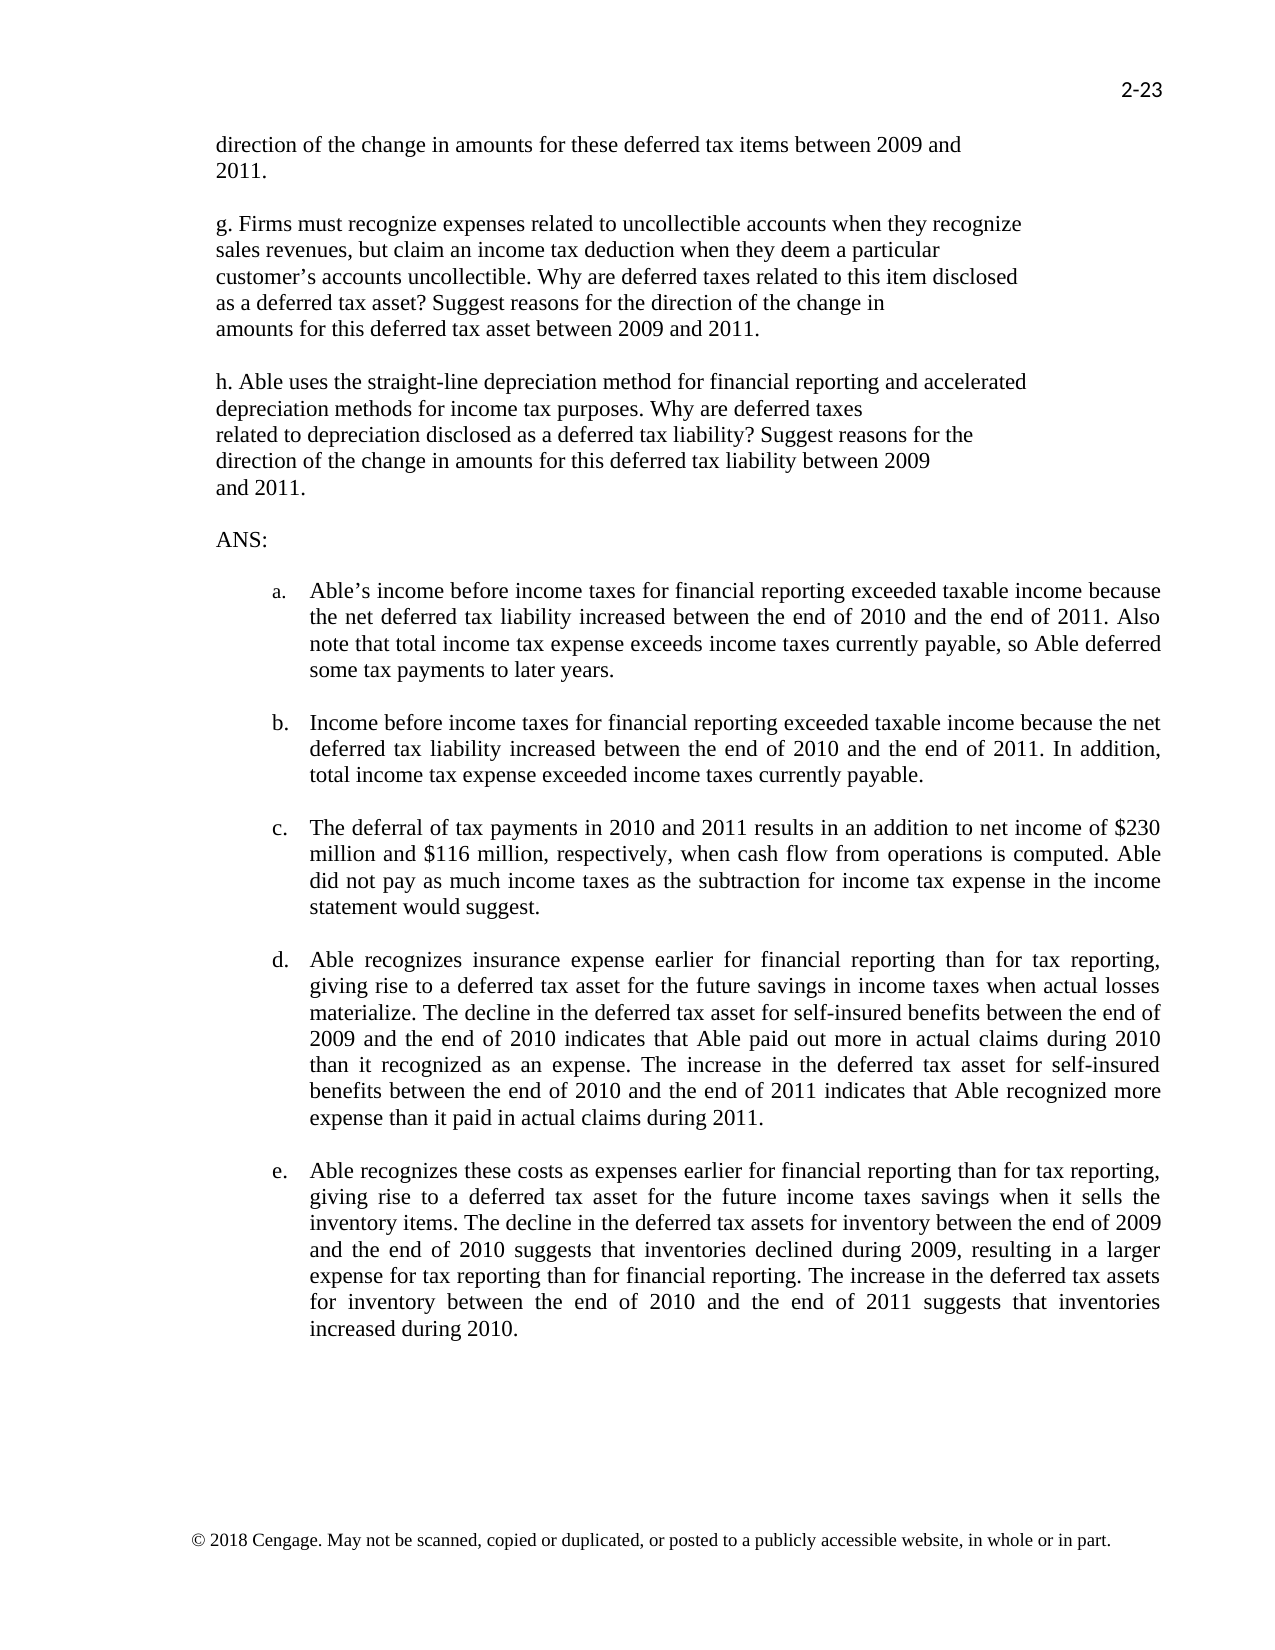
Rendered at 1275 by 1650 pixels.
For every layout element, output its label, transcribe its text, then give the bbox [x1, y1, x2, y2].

text e. Able recognizes these costs as expenses earlier for financial reporting than for tax reporting, giving rise to a deferred tax asset for the future income taxes savings when it sells the inventory items. The decline in the deferred tax assets for inventory between the end of 2009 and the end of 2010 suggests that inventories declined during 2009, resulting in a larger expense for tax reporting than for financial reporting. The increase in the deferred tax assets for inventory between the end of 2010 and the end of 2011 suggests that inventories increased during 2010. [272, 1157, 1162, 1341]
text a. Able’s income before income taxes for financial reporting exceeded taxable income because the net deferred tax liability increased between the end of 2010 and the end of 2011. Also note that total income tax expense exceeds income taxes currently payable, so Able deferred some tax payments to later years. [272, 577, 1162, 682]
text direction of the change in amounts for these deferred tax items between 2009 and [216, 131, 1162, 157]
text c. The deferral of tax payments in 2010 and 2011 results in an addition to net income of $230 million and $116 million, respectively, when cash flow from operations is computed. Able did not pay as much income taxes as the subtraction for income tax expense in the income statement would suggest. [272, 814, 1162, 919]
text d. Able recognizes insurance expense earlier for financial reporting than for tax reporting, giving rise to a deferred tax asset for the future savings in income taxes when actual losses materialize. The decline in the deferred tax asset for self-insured benefits between the end of 2009 and the end of 2010 indicates that Able paid out more in actual claims during 2010 than it recognized as an expense. The increase in the deferred tax asset for self-insured benefits between the end of 2010 and the end of 2011 indicates that Able recognized more expense than it paid in actual claims during 2011. [272, 946, 1162, 1130]
text ANS: [216, 526, 1162, 553]
text g. Firms must recognize expenses related to uncollectible accounts when they recognize [216, 210, 1162, 236]
text customer’s accounts uncollectible. Why are deferred taxes related to this item disclosed [216, 263, 1162, 289]
text amounts for this deferred tax asset between 2009 and 2011. [216, 316, 1162, 342]
text as a deferred tax asset? Suggest reasons for the direction of the change in [216, 289, 1162, 316]
text direction of the change in amounts for this deferred tax liability between 2009 [216, 447, 1162, 474]
text related to depreciation disclosed as a deferred tax liability? Suggest reasons for the [216, 421, 1162, 447]
text depreciation methods for income tax purposes. Why are deferred taxes [216, 394, 1162, 421]
text 2011. [216, 157, 1162, 184]
text sales revenues, but claim an income tax deduction when they deem a particular [216, 236, 1162, 263]
text h. Able uses the straight-line depreciation method for financial reporting and accelerated [216, 368, 1162, 394]
text b. Income before income taxes for financial reporting exceeded taxable income because the net deferred tax liability increased between the end of 2010 and the end of 2011. In addition, total income tax expense exceeded income taxes currently payable. [272, 709, 1162, 788]
text and 2011. [216, 474, 1162, 500]
